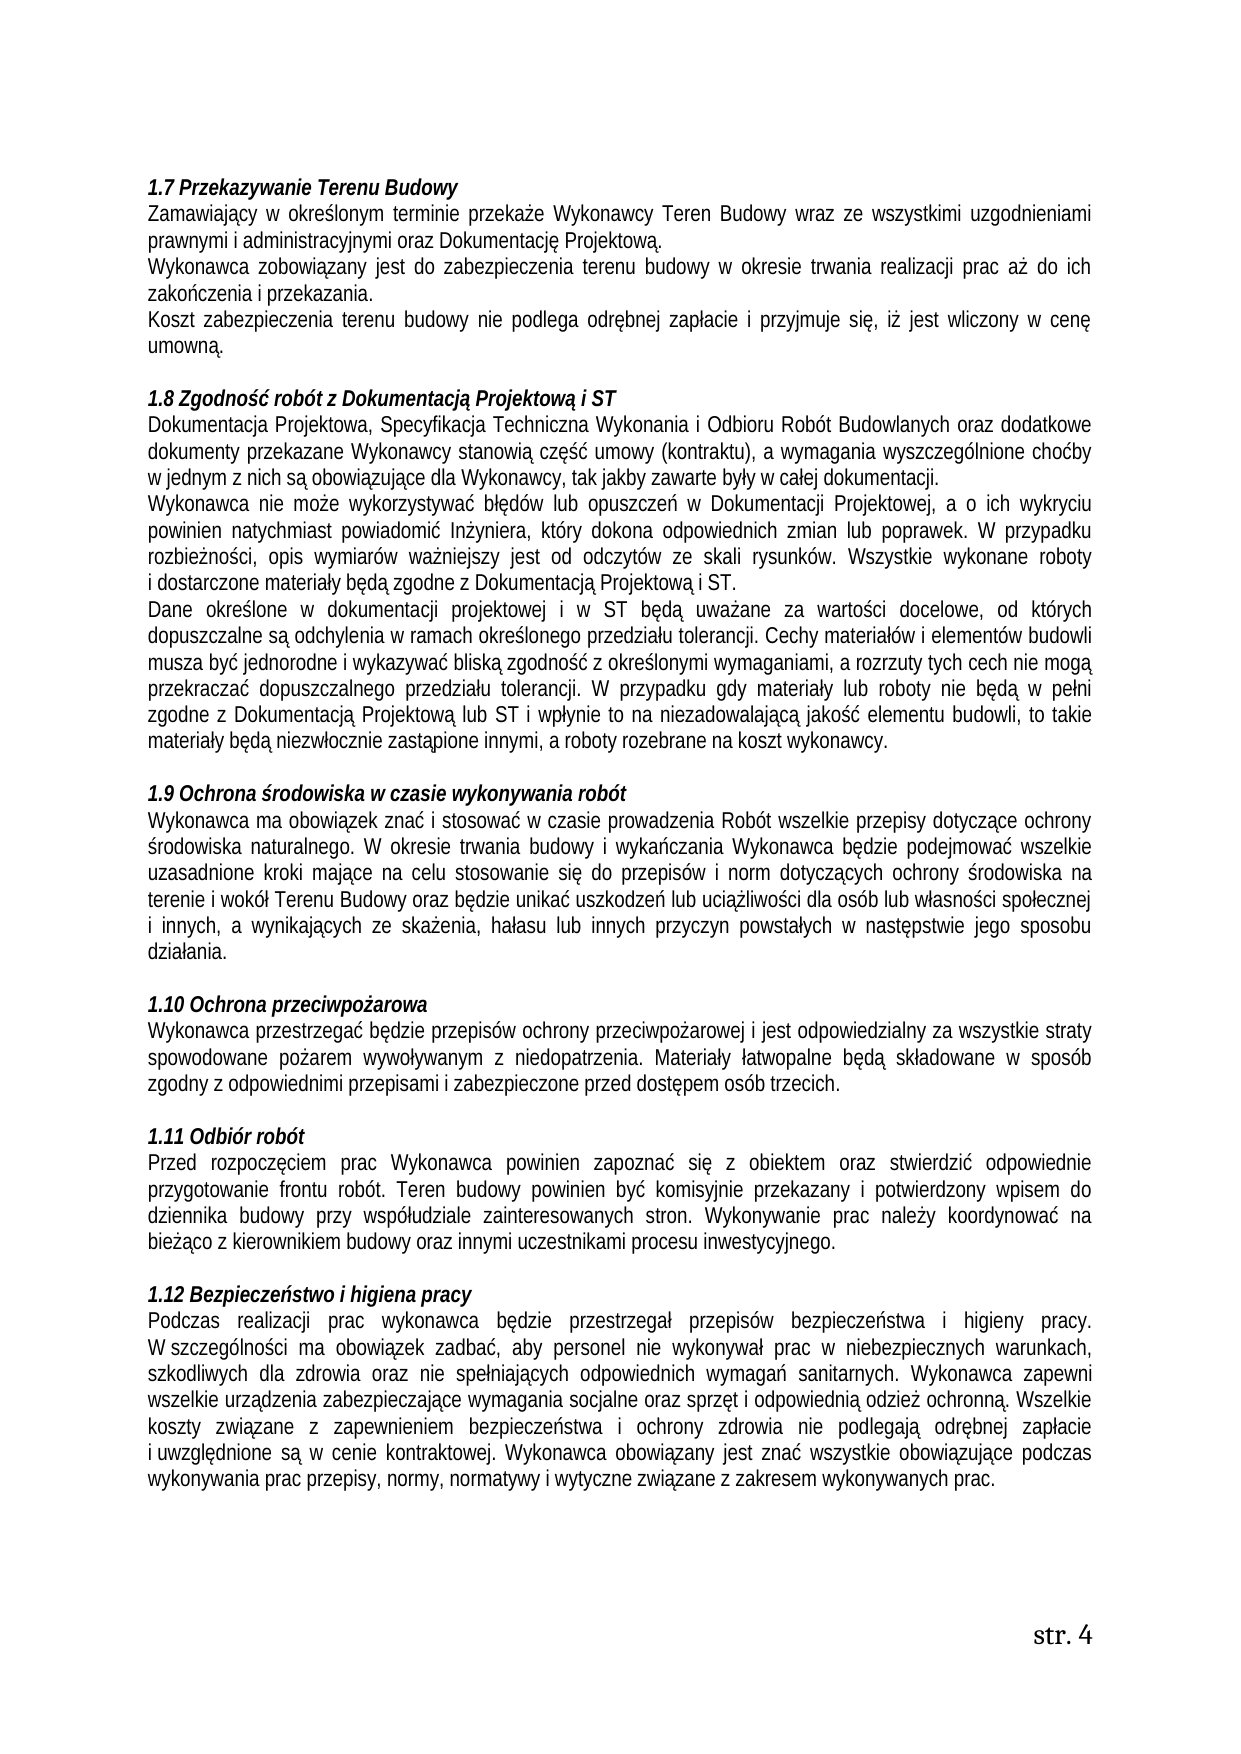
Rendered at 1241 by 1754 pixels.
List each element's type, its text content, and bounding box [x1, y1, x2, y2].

text 1.11 Odbiór robót [148, 1123, 1092, 1149]
text 1.8 Zgodność robót z Dokumentacją Projektową i ST [148, 385, 1092, 411]
text Przed rozpoczęciem prac Wykonawca powinien zapoznać się z obiektem oraz stwierdzić odpowiednie przygotowanie frontu robót. Teren budowy powinien być komisyjnie przekazany i potwierdzony wpisem do dziennika budowy przy współudziale zainteresowanych stron. Wykonywanie prac należy koordynować na bieżąco z kierownikiem budowy oraz innymi uczestnikami procesu inwestycyjnego. [148, 1149, 1092, 1254]
text Koszt zabezpieczenia terenu budowy nie podlega odrębnej zapłacie i przyjmuje się, iż jest wliczony w cenę umowną. [148, 306, 1092, 358]
text 1.7 Przekazywanie Terenu Budowy [148, 174, 1092, 200]
text Wykonawca nie może wykorzystywać błędów lub opuszczeń w Dokumentacji Projektowej, a o ich wykryciu powinien natychmiast powiadomić Inżyniera, który dokona odpowiednich zmian lub poprawek. W przypadku rozbieżności, opis wymiarów ważniejszy jest od odczytów ze skali rysunków. Wszystkie wykonane roboty i dostarczone materiały będą zgodne z Dokumentacją Projektową i ST. [148, 490, 1092, 596]
text 1.10 Ochrona przeciwpożarowa [148, 991, 1092, 1017]
text Wykonawca ma obowiązek znać i stosować w czasie prowadzenia Robót wszelkie przepisy dotyczące ochrony środowiska naturalnego. W okresie trwania budowy i wykańczania Wykonawca będzie podejmować wszelkie uzasadnione kroki mające na celu stosowanie się do przepisów i norm dotyczących ochrony środowiska na terenie i wokół Terenu Budowy oraz będzie unikać uszkodzeń lub uciążliwości dla osób lub własności społecznej i innych, a wynikających ze skażenia, hałasu lub innych przyczyn powstałych w następstwie jego sposobu działania. [148, 807, 1092, 965]
text Dokumentacja Projektowa, Specyfikacja Techniczna Wykonania i Odbioru Robót Budowlanych oraz dodatkowe dokumenty przekazane Wykonawcy stanowią część umowy (kontraktu), a wymagania wyszczególnione choćby w jednym z nich są obowiązujące dla Wykonawcy, tak jakby zawarte były w całej dokumentacji. [148, 411, 1092, 490]
text 1.9 Ochrona środowiska w czasie wykonywania robót [148, 780, 1092, 807]
text Dane określone w dokumentacji projektowej i w ST będą uważane za wartości docelowe, od których dopuszczalne są odchylenia w ramach określonego przedziału tolerancji. Cechy materiałów i elementów budowli musza być jednorodne i wykazywać bliską zgodność z określonymi wymaganiami, a rozrzuty tych cech nie mogą przekraczać dopuszczalnego przedziału tolerancji. W przypadku gdy materiały lub roboty nie będą w pełni zgodne z Dokumentacją Projektową lub ST i wpłynie to na niezadowalającą jakość elementu budowli, to takie materiały będą niezwłocznie zastąpione innymi, a roboty rozebrane na koszt wykonawcy. [148, 596, 1092, 754]
text Wykonawca zobowiązany jest do zabezpieczenia terenu budowy w okresie trwania realizacji prac aż do ich zakończenia i przekazania. [148, 253, 1092, 306]
text Wykonawca przestrzegać będzie przepisów ochrony przeciwpożarowej i jest odpowiedzialny za wszystkie straty spowodowane pożarem wywoływanym z niedopatrzenia. Materiały łatwopalne będą składowane w sposób zgodny z odpowiednimi przepisami i zabezpieczone przed dostępem osób trzecich. [148, 1017, 1092, 1096]
text Podczas realizacji prac wykonawca będzie przestrzegał przepisów bezpieczeństwa i higieny pracy. W szczególności ma obowiązek zadbać, aby personel nie wykonywał prac w niebezpiecznych warunkach, szkodliwych dla zdrowia oraz nie spełniających odpowiednich wymagań sanitarnych. Wykonawca zapewni wszelkie urządzenia zabezpieczające wymagania socjalne oraz sprzęt i odpowiednią odzież ochronną. Wszelkie koszty związane z zapewnieniem bezpieczeństwa i ochrony zdrowia nie podlegają odrębnej zapłacie i uwzględnione są w cenie kontraktowej. Wykonawca obowiązany jest znać wszystkie obowiązujące podczas wykonywania prac przepisy, normy, normatywy i wytyczne związane z zakresem wykonywanych prac. [148, 1307, 1092, 1492]
text Zamawiający w określonym terminie przekaże Wykonawcy Teren Budowy wraz ze wszystkimi uzgodnieniami prawnymi i administracyjnymi oraz Dokumentację Projektową. [148, 200, 1092, 253]
text 1.12 Bezpieczeństwo i higiena pracy [148, 1281, 1092, 1307]
